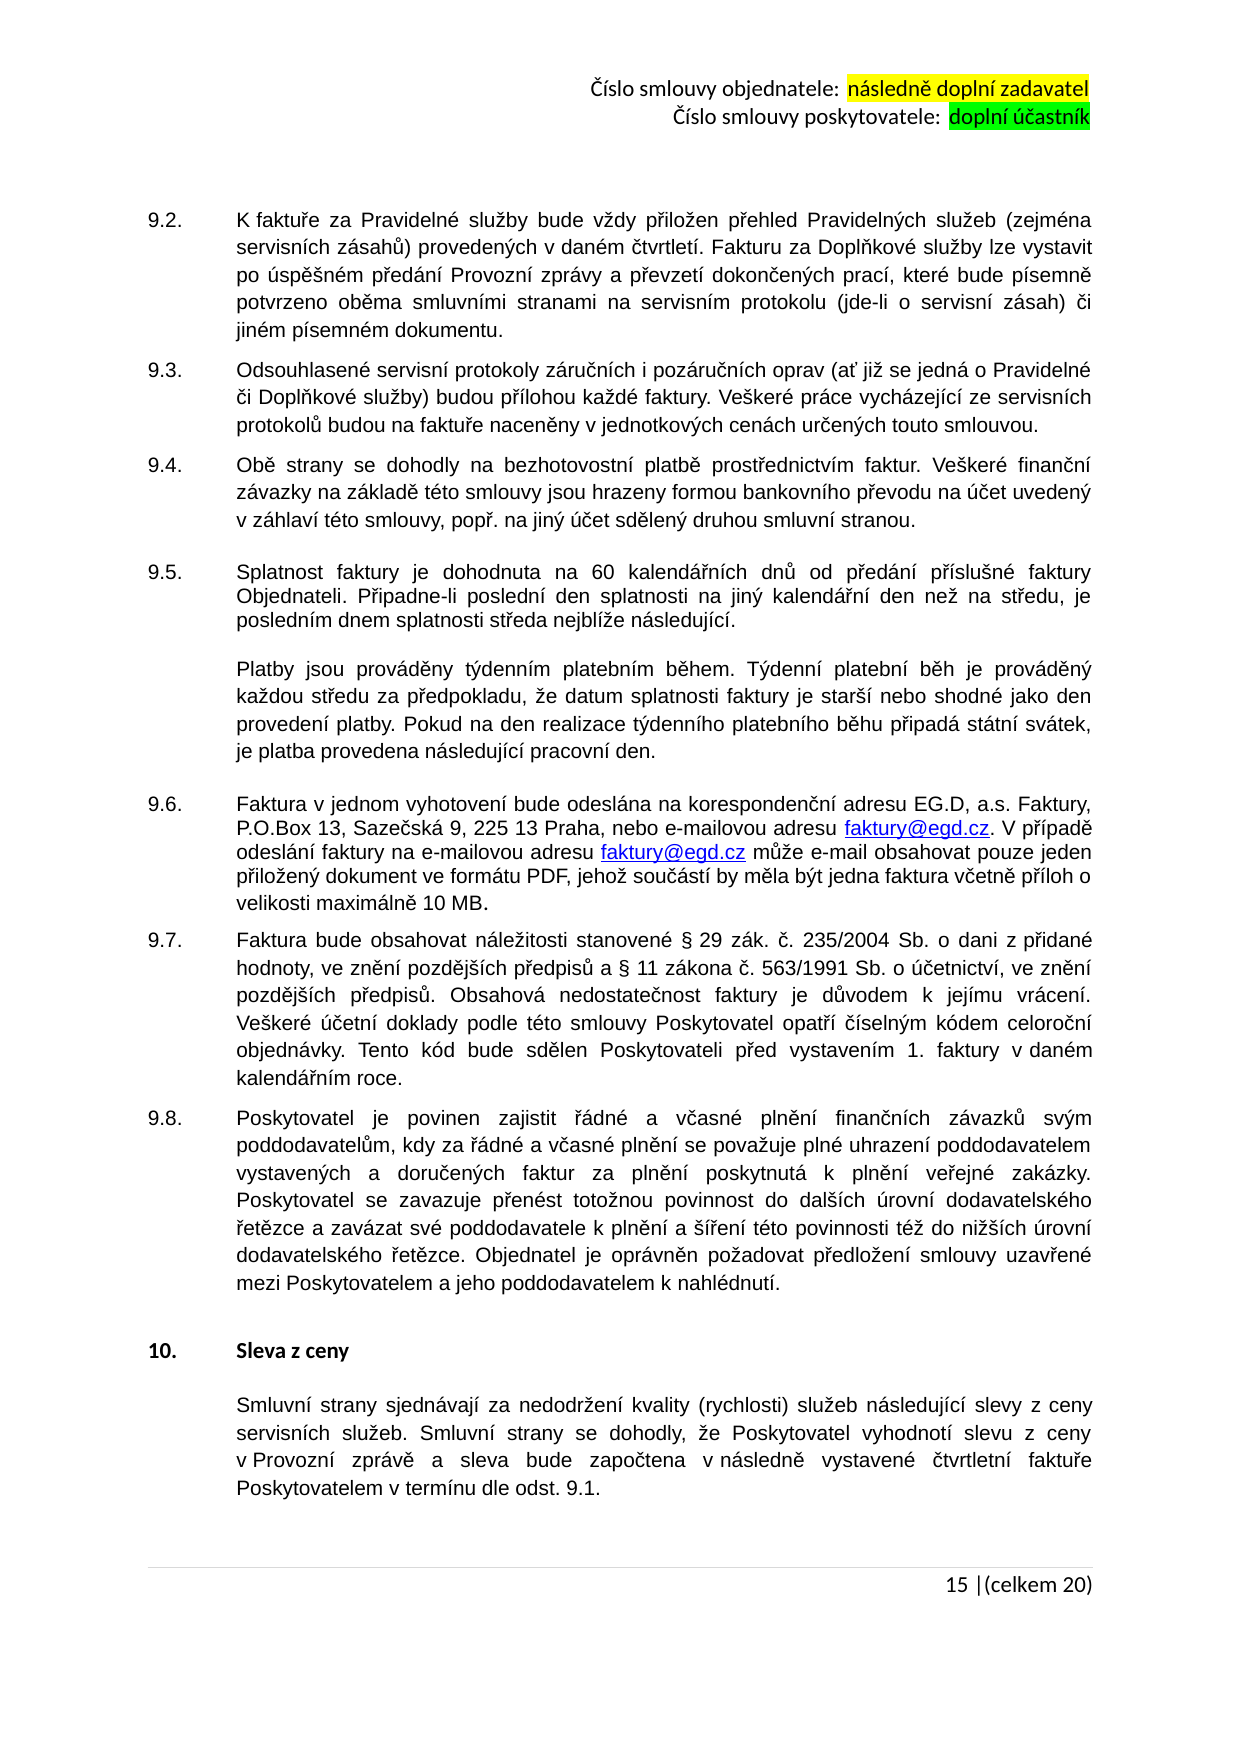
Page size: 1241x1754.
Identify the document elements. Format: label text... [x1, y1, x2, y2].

subtitle Sleva z ceny [148, 1336, 1093, 1364]
subtitle Platby jsou prováděny týdenním platebním během. Týdenní platební běh je prováděný každou středu za předpokladu, že datum splatnosti faktury je starší nebo shodné jako den provedení platby. Pokud na den realizace týdenního platebního běhu připadá státní svátek, je platba provedena následující pracovní den. [236, 657, 1093, 763]
subtitle Poskytovatel je povinen zajistit řádné a včasné plnění finančních závazků svým poddodavatelům, kdy za řádné a včasné plnění se považuje plné uhrazení poddodavatelem vystavených a doručených faktur za plnění poskytnutá k plnění veřejné zakázky. Poskytovatel se zavazuje přenést totožnou povinnost do dalších úrovní dodavatelského řetězce a zavázat své poddodavatele k plnění a šíření této povinnosti též do nižších úrovní dodavatelského řetězce. Objednatel je oprávněn požadovat předložení smlouvy uzavřené mezi Poskytovatelem a jeho poddodavatelem k nahlédnutí. [148, 1106, 1093, 1295]
subtitle Splatnost faktury je dohodnuta na 60 kalendářních dnů od předání příslušné faktury Objednateli. Připadne-li poslední den splatnosti na jiný kalendářní den než na středu, je posledním dnem splatnosti středa nejblíže následující. [148, 560, 1093, 632]
subtitle Faktura bude obsahovat náležitosti stanovené § 29 zák. č. 235/2004 Sb. o dani z přidané hodnoty, ve znění pozdějších předpisů a § 11 zákona č. 563/1991 Sb. o účetnictví, ve znění pozdějších předpisů. Obsahová nedostatečnost faktury je důvodem k jejímu vrácení. Veškeré účetní doklady podle této smlouvy Poskytovatel opatří číselným kódem celoroční objednávky. Tento kód bude sdělen Poskytovateli před vystavením 1. faktury v daném kalendářním roce. [148, 928, 1093, 1090]
subtitle Obě strany se dohodly na bezhotovostní platbě prostřednictvím faktur. Veškeré finanční závazky na základě této smlouvy jsou hrazeny formou bankovního převodu na účet uvedený v záhlaví této smlouvy, popř. na jiný účet sdělený druhou smluvní stranou. [148, 452, 1093, 531]
subtitle Smluvní strany sjednávají za nedodržení kvality (rychlosti) služeb následující slevy z ceny servisních služeb. Smluvní strany se dohodly, že Poskytovatel vyhodnotí slevu z ceny v Provozní zprávě a sleva bude započtena v následně vystavené čtvrtletní faktuře Poskytovatelem v termínu dle odst. 9.1. [236, 1393, 1093, 1499]
subtitle Odsouhlasené servisní protokoly záručních i pozáručních oprav (ať již se jedná o Pravidelné či Doplňkové služby) budou přílohou každé faktury. Veškeré práce vycházející ze servisních protokolů budou na faktuře naceněny v jednotkových cenách určených touto smlouvou. [148, 357, 1093, 436]
subtitle K faktuře za Pravidelné služby bude vždy přiložen přehled Pravidelných služeb (zejména servisních zásahů) provedených v daném čtvrtletí. Fakturu za Doplňkové služby lze vystavit po úspěšném předání Provozní zprávy a převzetí dokončených prací, které bude písemně potvrzeno oběma smluvními stranami na servisním protokolu (jde-li o servisní zásah) či jiném písemném dokumentu. [148, 207, 1093, 341]
subtitle Faktura v jednom vyhotovení bude odeslána na korespondenční adresu EG.D, a.s. Faktury, P.O.Box 13, Sazečská 9, 225 13 Praha, nebo e-mailovou adresu faktury@egd.cz. V případě odeslání faktury na e-mailovou adresu faktury@egd.cz může e-mail obsahovat pouze jeden přiložený dokument ve formátu PDF, jehož součástí by měla být jedna faktura včetně příloh o velikosti maximálně 10 MB. [148, 792, 1093, 916]
